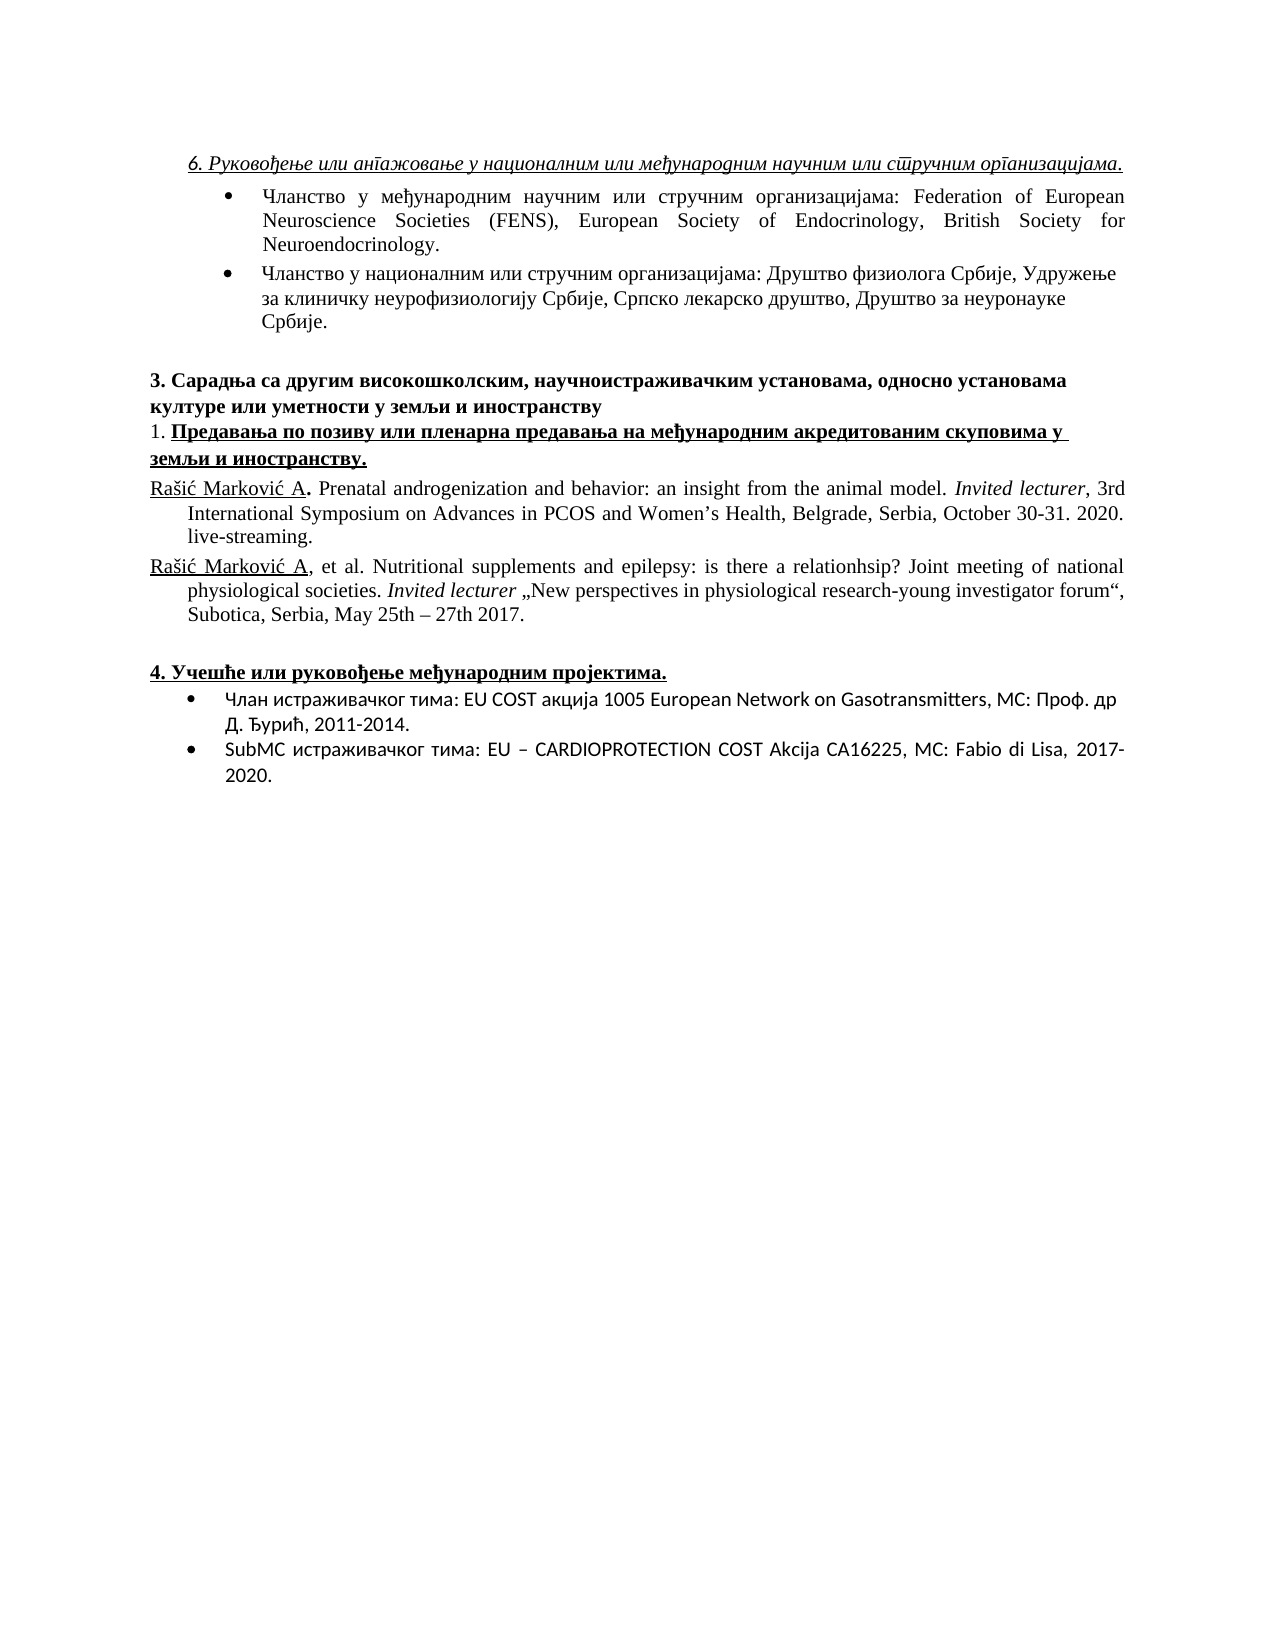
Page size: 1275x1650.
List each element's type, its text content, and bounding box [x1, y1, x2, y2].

text 1. Предавања по позиву или пленарна предавања на међународним акредитованим скуповима у земљи и иностранству. [150, 419, 1125, 469]
list Чланство у међународним научним или стручним организацијама: Federation of European Neuroscience Societies (FENS), European Society of Endocrinology, British Society for Neuroendocrinology. [225, 184, 1125, 256]
text 3. Сарадња са другим високошколским, научноистраживачким установама, односно установама културе или уметности у земљи и иностранству [150, 368, 1125, 418]
list Члан истраживачког тима: EU COST акција 1005 European Network on Gasotransmitters, MC: Проф. др Д. Ђурић, 2011-2014. [187, 686, 1125, 737]
text 4. Учешће или руковођење међународним пројектима. [150, 660, 1125, 684]
list Чланство у националним или стручним организацијама: Друштво физиолога Србије, Удружење за клиничку неурофизиологију Србије, Српско лекарско друштво, Друштво за неуронауке Србије. [224, 261, 1125, 333]
text 6. Руковођење или ангажовање у националним или међународним научним или стручним организацијама. [187, 150, 1125, 175]
text Rašić Marković A. Prenatal androgenization and behavior: an insight from the animal model. Invited lecturer, 3rd International Symposium on Advances in PCOS and Women’s Health, Belgrade, Serbia, October 30-31. 2020. live-streaming. [150, 476, 1125, 548]
text Rašić Marković A, et al. Nutritional supplements and epilepsy: is there a relationhsip? Joint meeting of national physiological societies. Invited lecturer „New perspectives in physiological research-young investigator forum“, Subotica, Serbia, May 25th – 27th 2017. [150, 553, 1125, 626]
list SubMC истраживачког тима: EU – CARDIOPROTECTION COST Akcija CA16225, MC: Fabio di Lisa, 2017-2020. [187, 737, 1125, 787]
